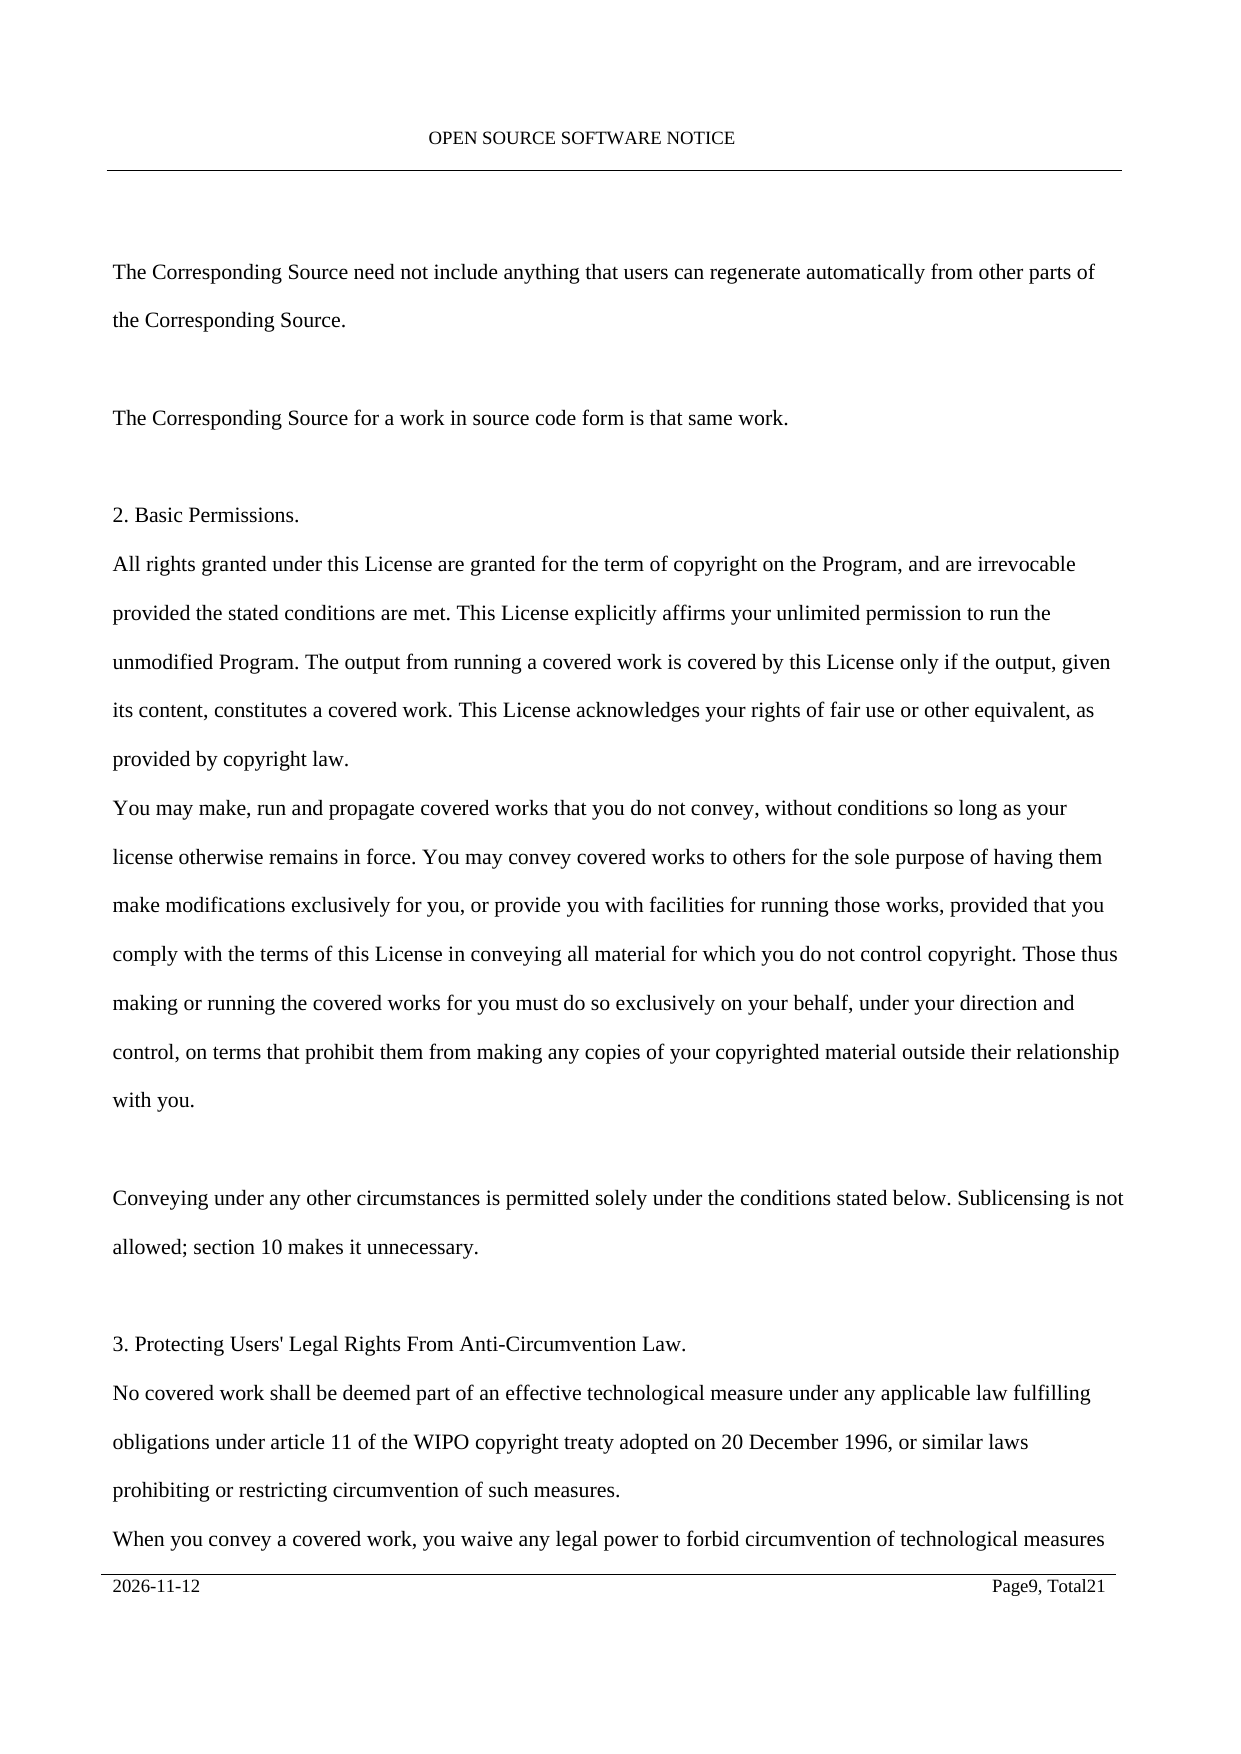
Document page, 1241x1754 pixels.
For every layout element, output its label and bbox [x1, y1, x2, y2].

text [112, 206, 1128, 1555]
